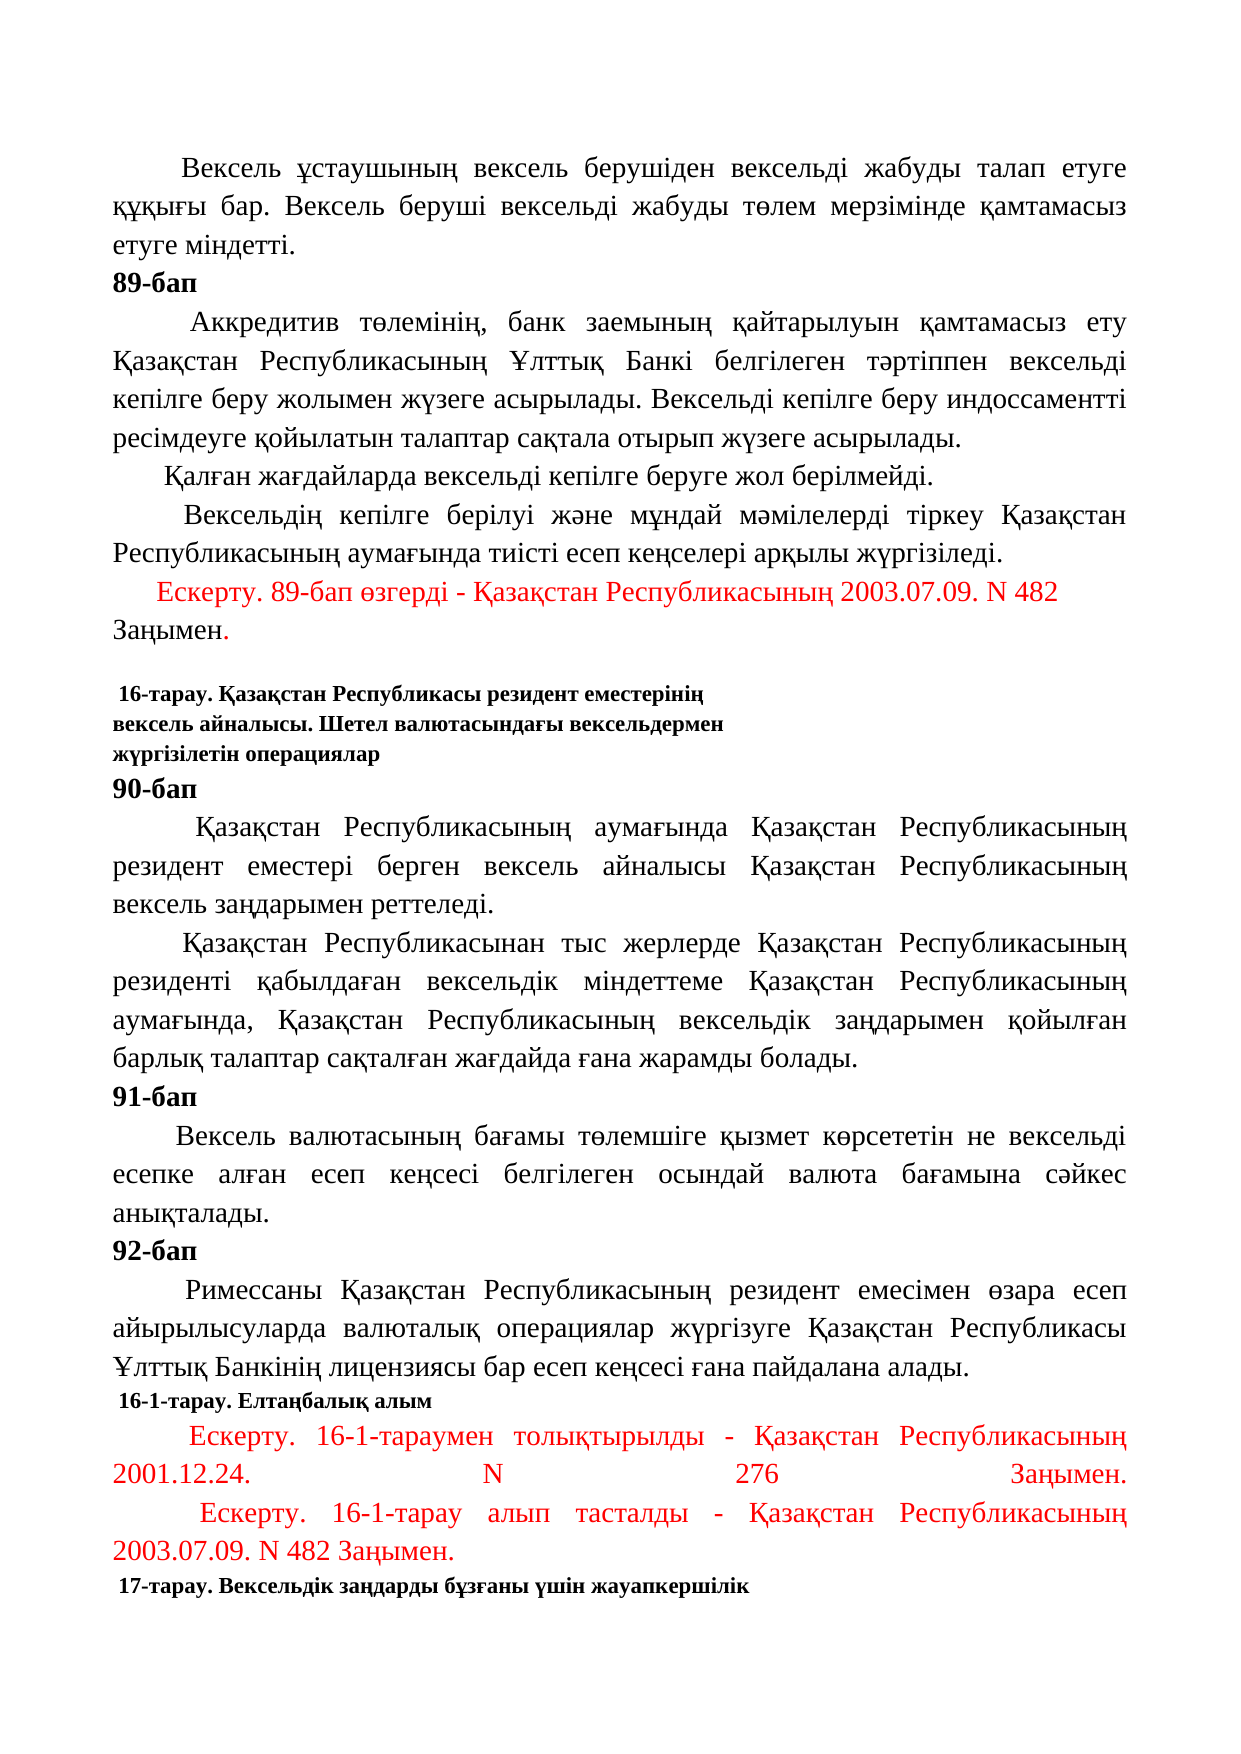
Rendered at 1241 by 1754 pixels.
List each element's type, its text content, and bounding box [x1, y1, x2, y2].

text 17-тарау. Вексельдiк заңдарды бұзғаны үшiн жауапкершiлiк [112, 1572, 1128, 1598]
text 89-бап [112, 266, 1128, 299]
text Вексельдiң кепiлге берiлуi және мұндай мәмiлелердi тiркеу Қазақстан Республикасының аумағында тиiстi есеп кеңселерi арқылы жүргiзiледi. [112, 497, 1128, 569]
text Вексель валютасының бағамы төлемшiге қызмет көрсететiн не вексельдi есепке алған есеп кеңсесi белгiлеген осындай валюта бағамына сәйкес анықталады. [112, 1118, 1128, 1228]
text Ескерту. 89-бап өзгерді - Қазақстан Республикасының 2003.07.09. N 482 Заңымен. [112, 574, 1128, 676]
text Ескерту. 16-1-тараумен толықтырылды - Қазақстан Республикасының 2001.12.24. N 276 Заңымен. Ескерту. 16-1-тарау алып тасталды - Қазақстан Республикасының 2003.07.09. N 482 Заңымен. [112, 1418, 1128, 1567]
text 16-тарау. Қазақстан Республикасы резидент еместерiнiң вексель айналысы. Шетел валютасындағы вексельдермен жүргiзiлетiн операциялар [112, 680, 1128, 767]
text 92-бап [112, 1233, 1128, 1267]
text 16-1-тарау. Елтаңбалық алым [112, 1387, 1128, 1414]
text 90-бап [112, 771, 1128, 804]
text Аккредитив төлемiнiң, банк заемының қайтарылуын қамтамасыз ету Қазақстан Республикасының Ұлттық Банкi белгiлеген тәртiппен вексельдi кепiлге беру жолымен жүзеге асырылады. Вексельдi кепiлге беру индоссаменттi ресiмдеуге қойылатын талаптар сақтала отырып жүзеге асырылады. [112, 304, 1128, 453]
text Қазақстан Республикасынан тыс жерлерде Қазақстан Республикасының резидентi қабылдаған вексельдiк мiндеттеме Қазақстан Республикасының аумағында, Қазақстан Республикасының вексельдiк заңдарымен қойылған барлық талаптар сақталған жағдайда ғана жарамды болады. [112, 925, 1128, 1074]
text Қазақстан Республикасының аумағында Қазақстан Республикасының резидент еместерi берген вексель айналысы Қазақстан Республикасының вексель заңдарымен реттеледi. [112, 809, 1128, 920]
text Римессаны Қазақстан Республикасының резидент емесiмен өзара есеп айырылысуларда валюталық операциялар жүргiзуге Қазақстан Республикасы Ұлттық Банкiнiң лицензиясы бар есеп кеңсесi ғана пайдалана алады. [112, 1272, 1128, 1382]
text 91-бап [112, 1079, 1128, 1113]
text Қалған жағдайларда вексельдi кепiлге беруге жол берiлмейдi. [112, 458, 1128, 492]
text Вексель ұстаушының вексель берушiден вексельдi жабуды талап етуге құқығы бар. Вексель берушi вексельдi жабуды төлем мерзiмiнде қамтамасыз етуге мiндеттi. [112, 150, 1128, 261]
